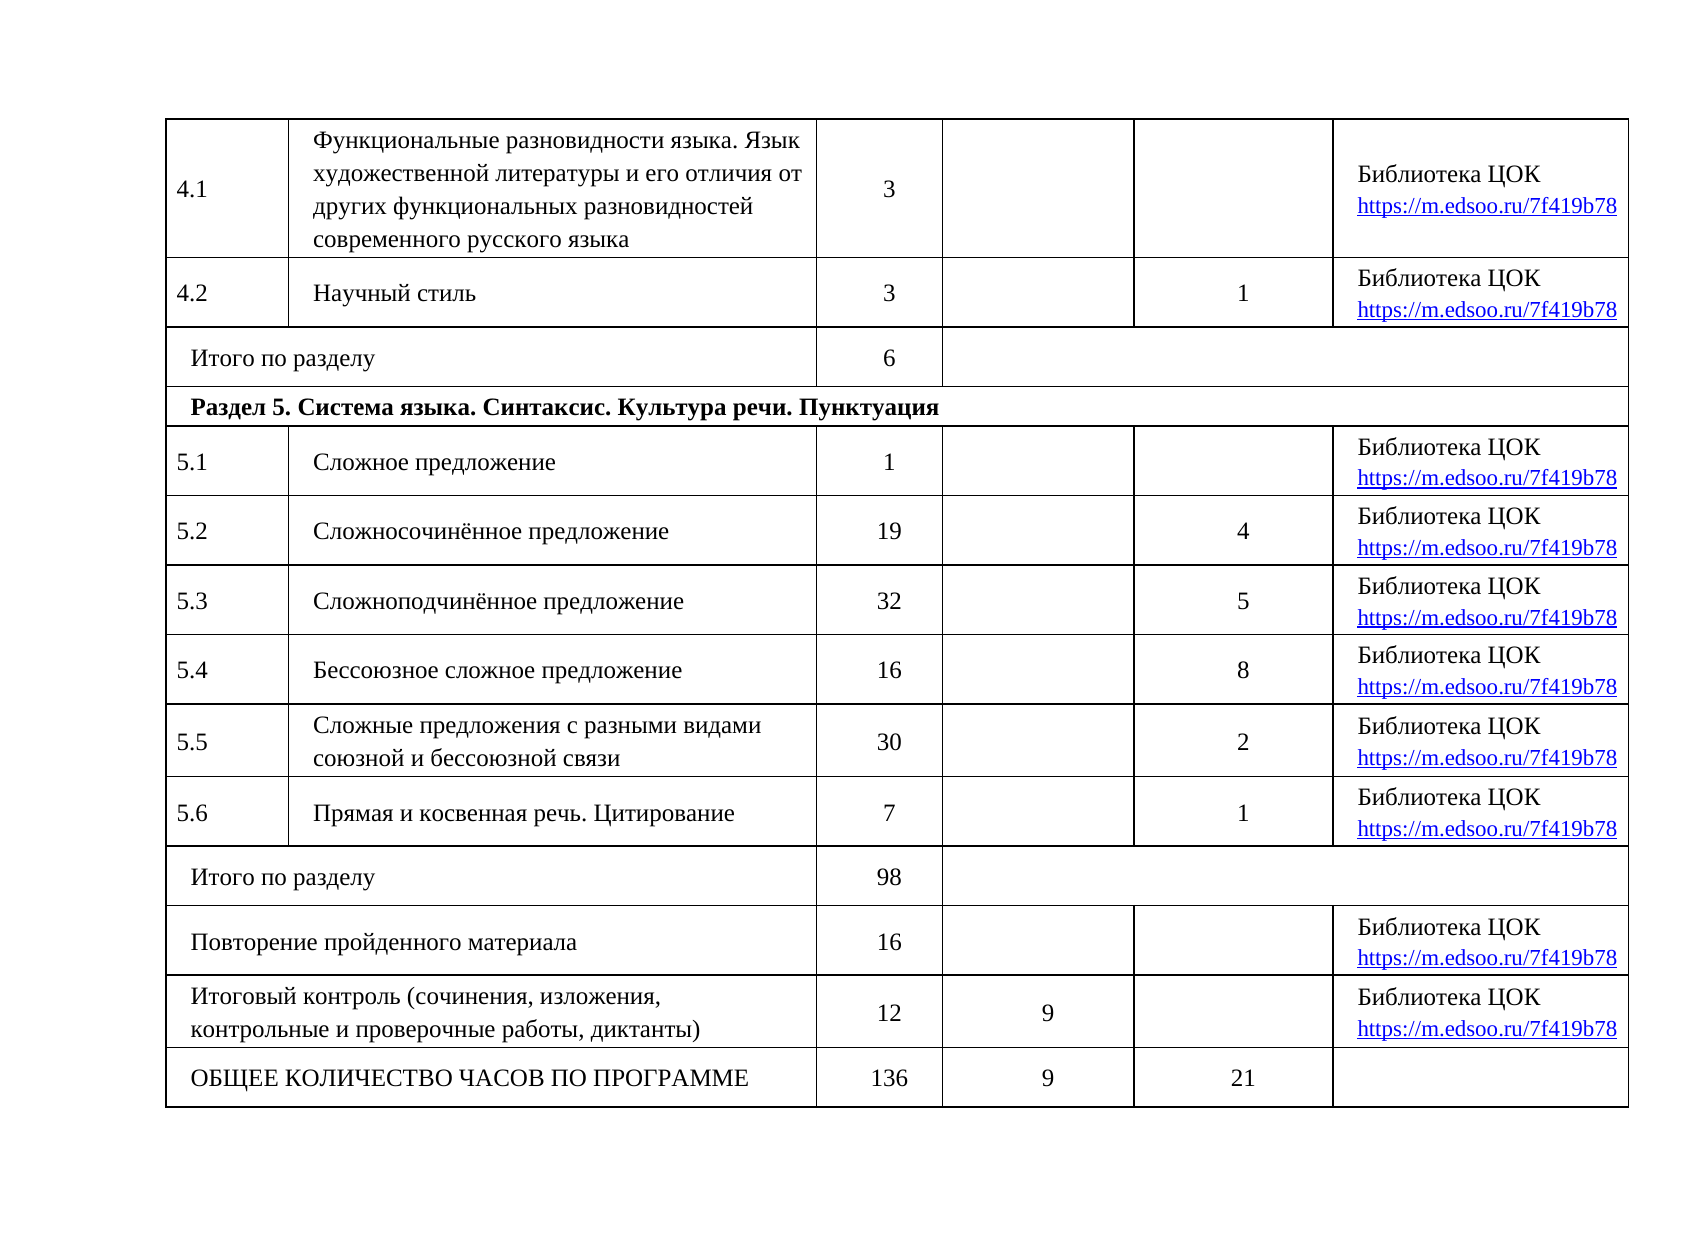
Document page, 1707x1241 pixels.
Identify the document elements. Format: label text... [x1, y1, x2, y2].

table_cell 3 [817, 120, 942, 257]
table_cell 30 [817, 705, 942, 776]
table_cell Итоговый контроль (сочинения, изложения, контрольные и проверочные работы, диктанты) [167, 976, 816, 1047]
table_cell 5.4 [167, 635, 288, 703]
table_cell 1 [1135, 258, 1332, 326]
table_cell Научный стиль [289, 258, 816, 326]
table_cell [1135, 427, 1332, 494]
table_cell Библиотека ЦОК https://m.edsoo.ru/7f419b78 [1334, 496, 1628, 564]
table_cell Сложные предложения с разными видами союзной и бессоюзной связи [289, 705, 816, 776]
table_cell Бессоюзное сложное предложение [289, 635, 816, 703]
table_cell 12 [817, 976, 942, 1047]
table_cell [943, 258, 1133, 326]
table_cell 4.1 [167, 120, 288, 257]
table_cell 4 [1135, 496, 1332, 564]
table_cell 8 [1135, 635, 1332, 703]
table_cell 5.6 [167, 777, 288, 845]
table_cell 2 [1135, 705, 1332, 776]
table_cell Прямая и косвенная речь. Цитирование [289, 777, 816, 845]
table_cell [943, 705, 1133, 776]
table_cell [943, 566, 1133, 634]
table_cell 5.2 [167, 496, 288, 564]
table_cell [1334, 120, 1628, 257]
table_cell Раздел 5. Система языка. Синтаксис. Культура речи. Пунктуация [167, 387, 1628, 425]
table_cell 1 [1135, 777, 1332, 845]
table_cell [943, 847, 1628, 905]
table_cell 9 [943, 1048, 1133, 1106]
table_cell 98 [817, 847, 942, 905]
table_cell [1135, 120, 1332, 257]
table_cell Сложноподчинённое предложение [289, 566, 816, 634]
table_cell 4.2 [167, 258, 288, 326]
table_cell [943, 328, 1628, 386]
table_cell 32 [817, 566, 942, 634]
table_cell Повторение пройденного материала [167, 906, 816, 974]
table_cell Итого по разделу [167, 328, 816, 386]
table_cell 9 [943, 976, 1133, 1047]
table_cell [1135, 976, 1332, 1047]
table_cell [943, 496, 1133, 564]
table_cell [943, 635, 1133, 703]
table_cell ОБЩЕЕ КОЛИЧЕСТВО ЧАСОВ ПО ПРОГРАММЕ [167, 1048, 816, 1106]
table_cell 6 [817, 328, 942, 386]
table_cell [943, 777, 1133, 845]
table_cell 5.3 [167, 566, 288, 634]
table_cell 136 [817, 1048, 942, 1106]
table_cell Сложное предложение [289, 427, 816, 494]
table_cell Итого по разделу [167, 847, 816, 905]
table_cell 5 [1135, 566, 1332, 634]
table_cell Библиотека ЦОК https://m.edsoo.ru/7f419b78 [1334, 705, 1628, 776]
table_cell Библиотека ЦОК https://m.edsoo.ru/7f419b78 [1334, 566, 1628, 634]
table_cell Функциональные разновидности языка. Язык художественной литературы и его отличия от других функциональных разновидностей современного русского языка [289, 120, 816, 257]
table_cell [943, 427, 1133, 494]
table_cell Библиотека ЦОК https://m.edsoo.ru/7f419b78 [1334, 427, 1628, 494]
table_cell Библиотека ЦОК https://m.edsoo.ru/7f419b78 [1334, 635, 1628, 703]
table_cell 16 [817, 635, 942, 703]
table_cell 5.5 [167, 705, 288, 776]
table_cell 7 [817, 777, 942, 845]
table_cell 5.1 [167, 427, 288, 494]
table_cell 16 [817, 906, 942, 974]
table_cell [1135, 906, 1332, 974]
table_cell Библиотека ЦОК https://m.edsoo.ru/7f419b78 [1334, 976, 1628, 1047]
table_cell 3 [817, 258, 942, 326]
table_cell 1 [817, 427, 942, 494]
table_cell Сложносочинённое предложение [289, 496, 816, 564]
table_cell Библиотека ЦОК https://m.edsoo.ru/7f419b78 [1334, 777, 1628, 845]
table_cell [943, 120, 1133, 257]
table_cell [1334, 1048, 1628, 1106]
table_cell [943, 906, 1133, 974]
table_cell Библиотека ЦОК https://m.edsoo.ru/7f419b78 [1334, 258, 1628, 326]
table_cell 21 [1135, 1048, 1332, 1106]
table_cell 19 [817, 496, 942, 564]
table_cell Библиотека ЦОК https://m.edsoo.ru/7f419b78 [1334, 906, 1628, 974]
